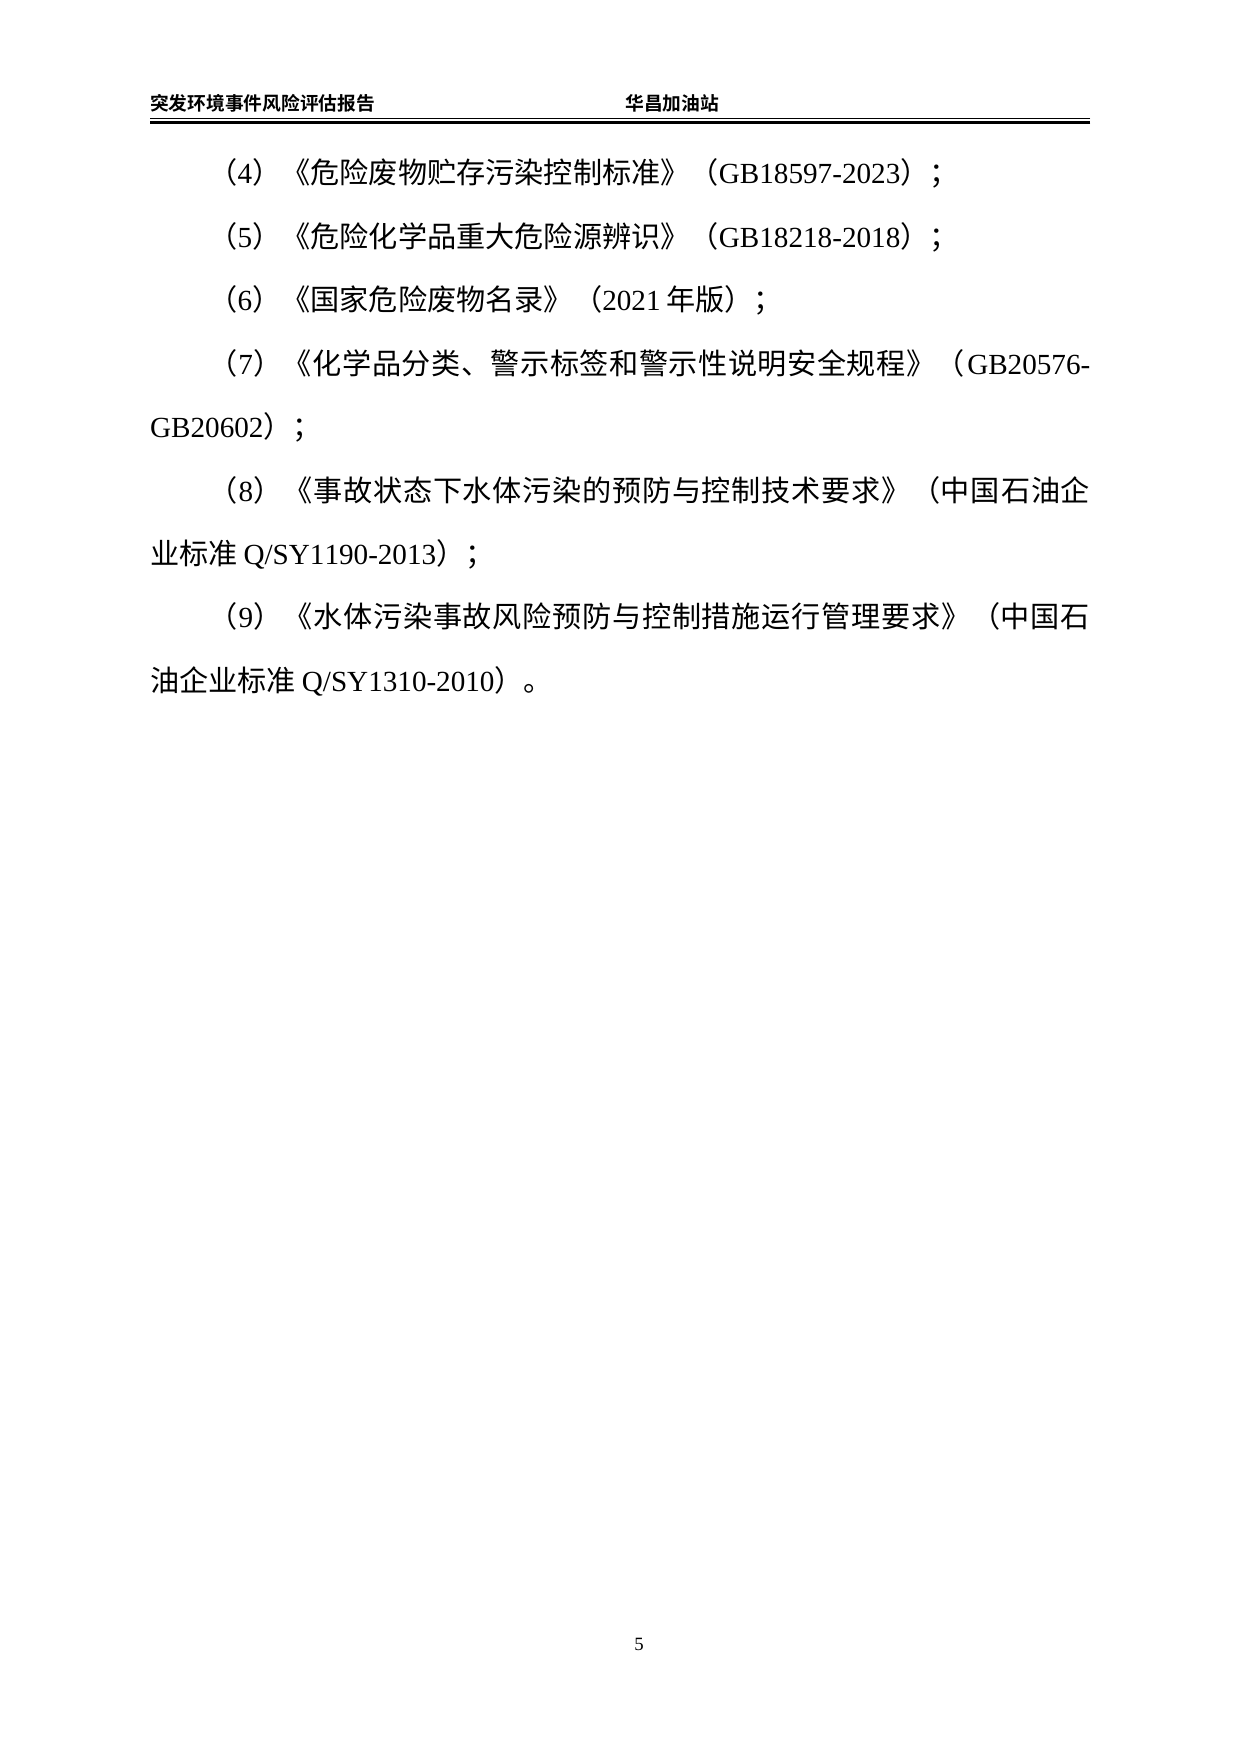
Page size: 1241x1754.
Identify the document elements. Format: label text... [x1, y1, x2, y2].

text （8）《事故状态下水体污染的预防与控制技术要求》（中国石油企业标准Q/SY1190-2013）； [150, 467, 1090, 573]
text （4）《危险废物贮存污染控制标准》（GB18597-2023）； [150, 150, 1090, 192]
text （6）《国家危险废物名录》（2021年版）； [150, 277, 1090, 319]
text （9）《水体污染事故风险预防与控制措施运行管理要求》（中国石油企业标准Q/SY1310-2010）。 [150, 594, 1090, 700]
text （5）《危险化学品重大危险源辨识》（GB18218-2018）； [150, 213, 1090, 256]
text （7）《化学品分类、警示标签和警示性说明安全规程》（GB20576-GB20602）； [150, 340, 1090, 446]
